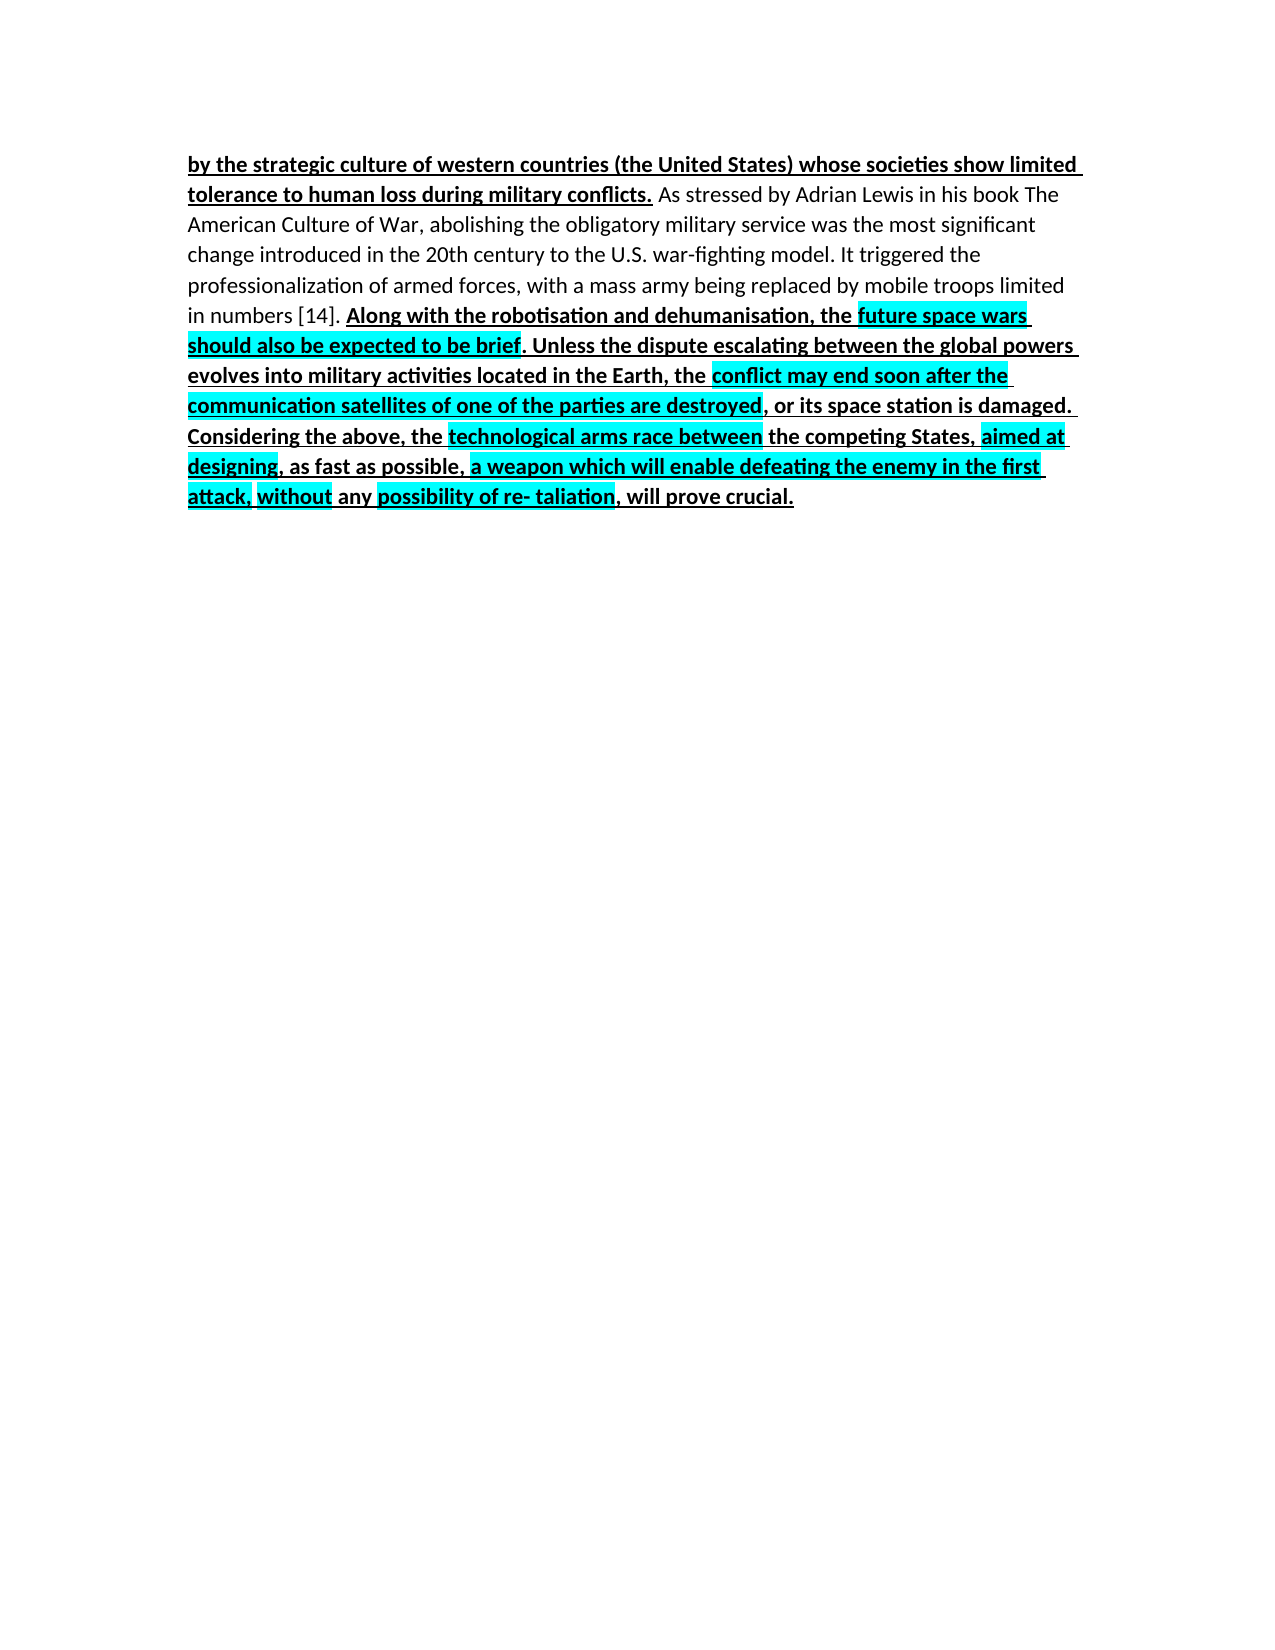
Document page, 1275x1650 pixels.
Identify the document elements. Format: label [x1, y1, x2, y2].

text [187, 150, 1087, 510]
